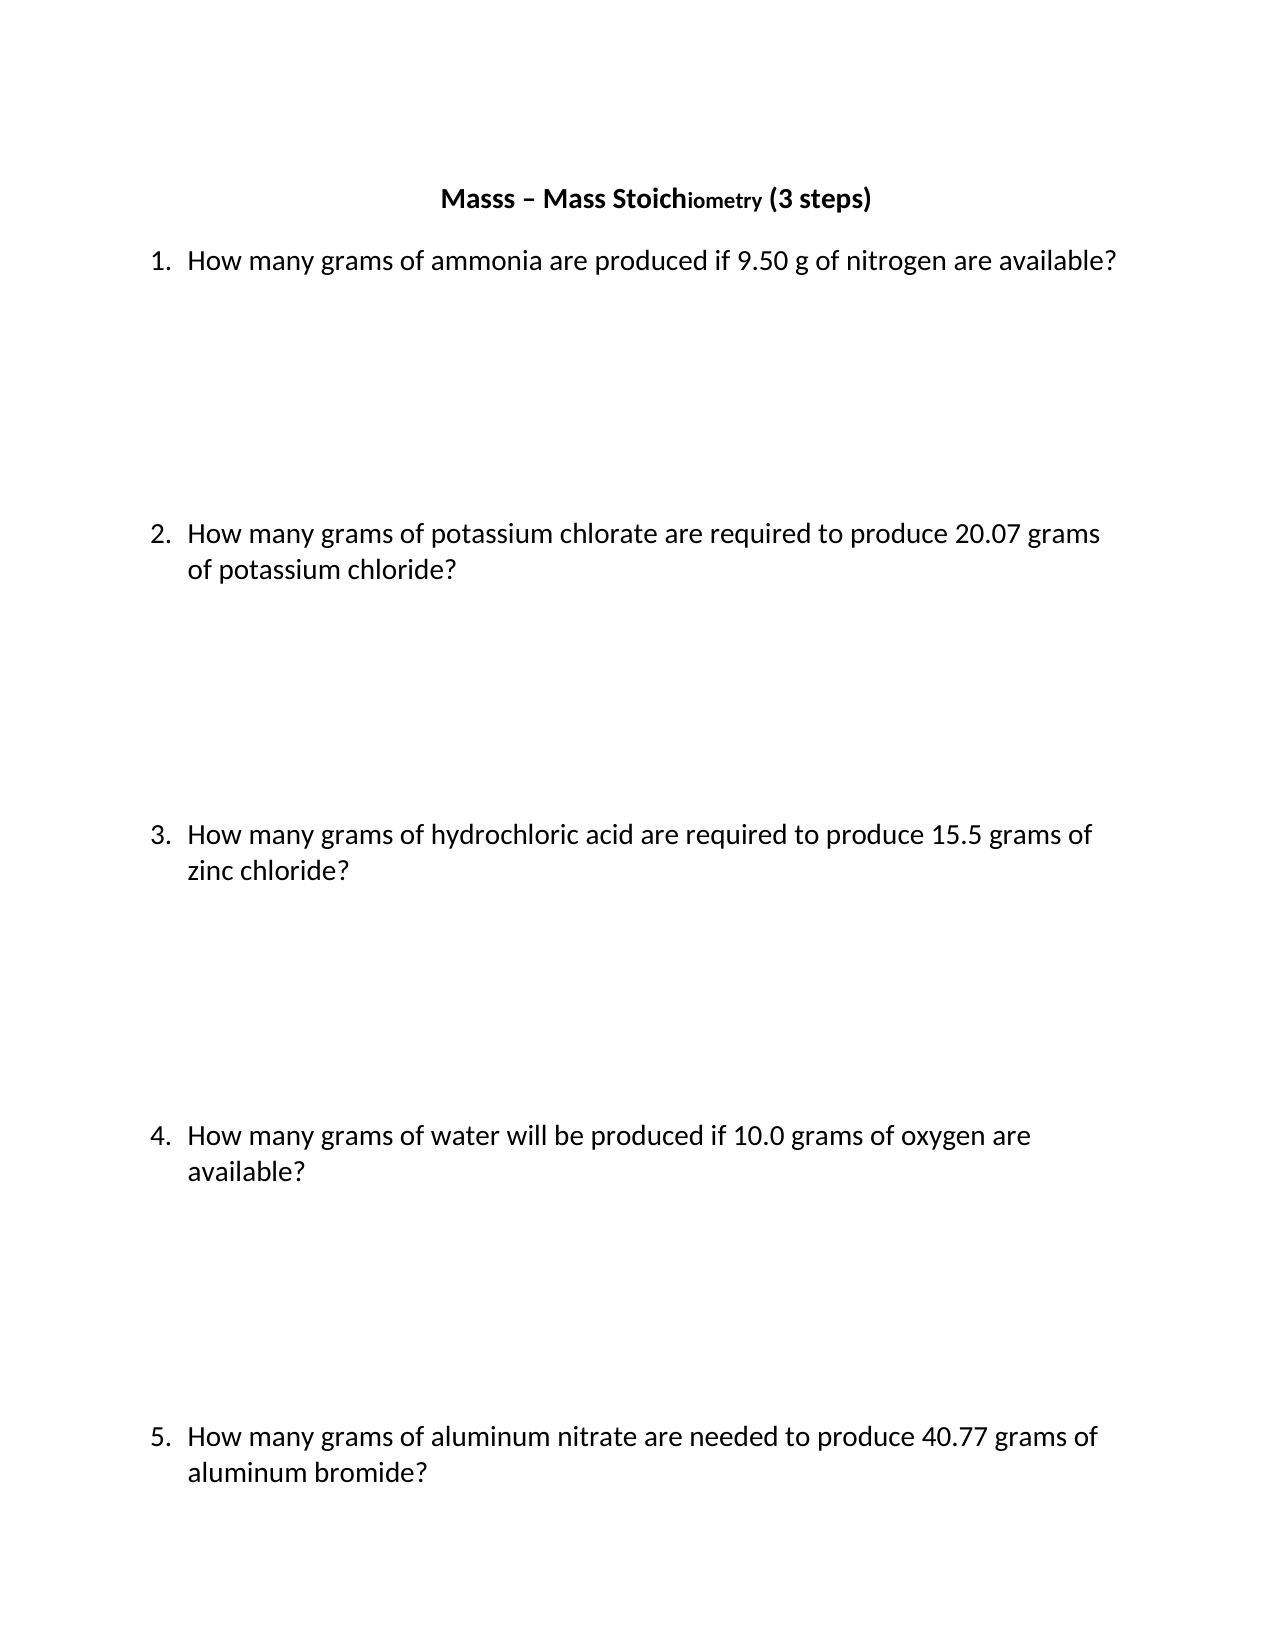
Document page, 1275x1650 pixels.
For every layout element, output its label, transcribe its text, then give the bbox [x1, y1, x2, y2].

list How many grams of potassium chlorate are required to produce 20.07 grams of potassium chloride? [150, 516, 1125, 587]
text Masss – Mass Stoichiometry (3 steps) [187, 180, 1125, 215]
list How many grams of aluminum nitrate are needed to produce 40.77 grams of aluminum bromide? [150, 1418, 1125, 1489]
list How many grams of hydrochloric acid are required to produce 15.5 grams of zinc chloride? [150, 816, 1125, 888]
list How many grams of water will be produced if 10.0 grams of oxygen are available? [150, 1117, 1125, 1188]
list How many grams of ammonia are produced if 9.50 g of nitrogen are available? [150, 242, 1125, 277]
